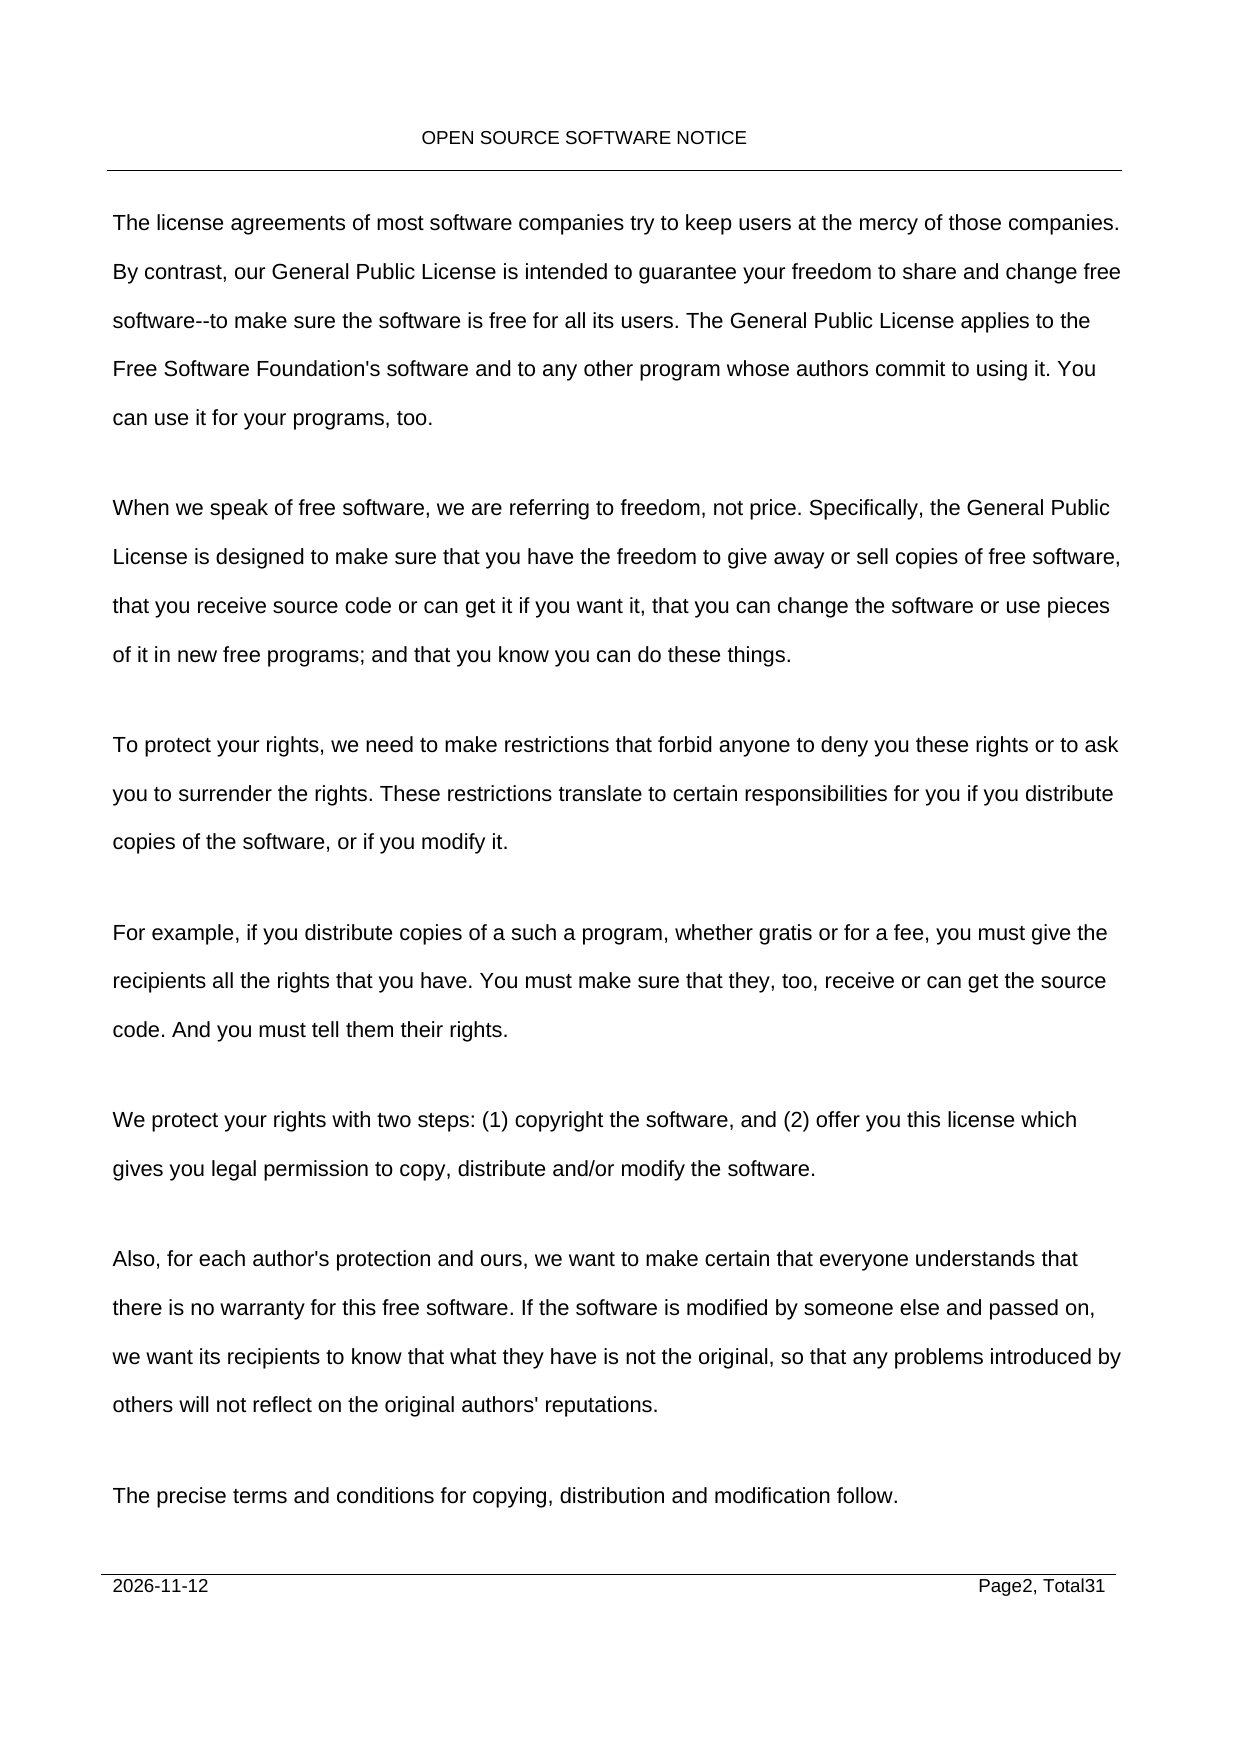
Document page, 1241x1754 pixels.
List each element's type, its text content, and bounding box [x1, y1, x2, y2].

text The precise terms and conditions for copying, distribution and modification follow. [112, 1479, 1128, 1511]
text To protect your rights, we need to make restrictions that forbid anyone to deny you these rights or to ask you to surrender the rights. These restrictions translate to certain responsibilities for you if you distribute copies of the software, or if you modify it. [112, 728, 1128, 858]
text Also, for each author's protection and ours, we want to make certain that everyone understands that there is no warranty for this free software. If the software is modified by someone else and passed on, we want its recipients to know that what they have is not the original, so that any problems introduced by others will not reflect on the original authors' reputations. [112, 1242, 1128, 1421]
text For example, if you distribute copies of a such a program, whether gratis or for a fee, you must give the recipients all the rights that you have. You must make sure that they, too, receive or can get the source code. And you must tell them their rights. [112, 916, 1128, 1046]
text When we speak of free software, we are referring to freedom, not price. Specifically, the General Public License is designed to make sure that you have the freedom to give away or sell copies of free software, that you receive source code or can get it if you want it, that you can change the software or use pieces of it in new free programs; and that you know you can do these things. [112, 492, 1128, 670]
text The license agreements of most software companies try to keep users at the mercy of those companies. By contrast, our General Public License is intended to guarantee your freedom to share and change free software--to make sure the software is free for all its users. The General Public License applies to the Free Software Foundation's software and to any other program whose authors commit to using it. You can use it for your programs, too. [112, 206, 1128, 434]
text We protect your rights with two steps: (1) copyright the software, and (2) offer you this license which gives you legal permission to copy, distribute and/or modify the software. [112, 1103, 1128, 1185]
